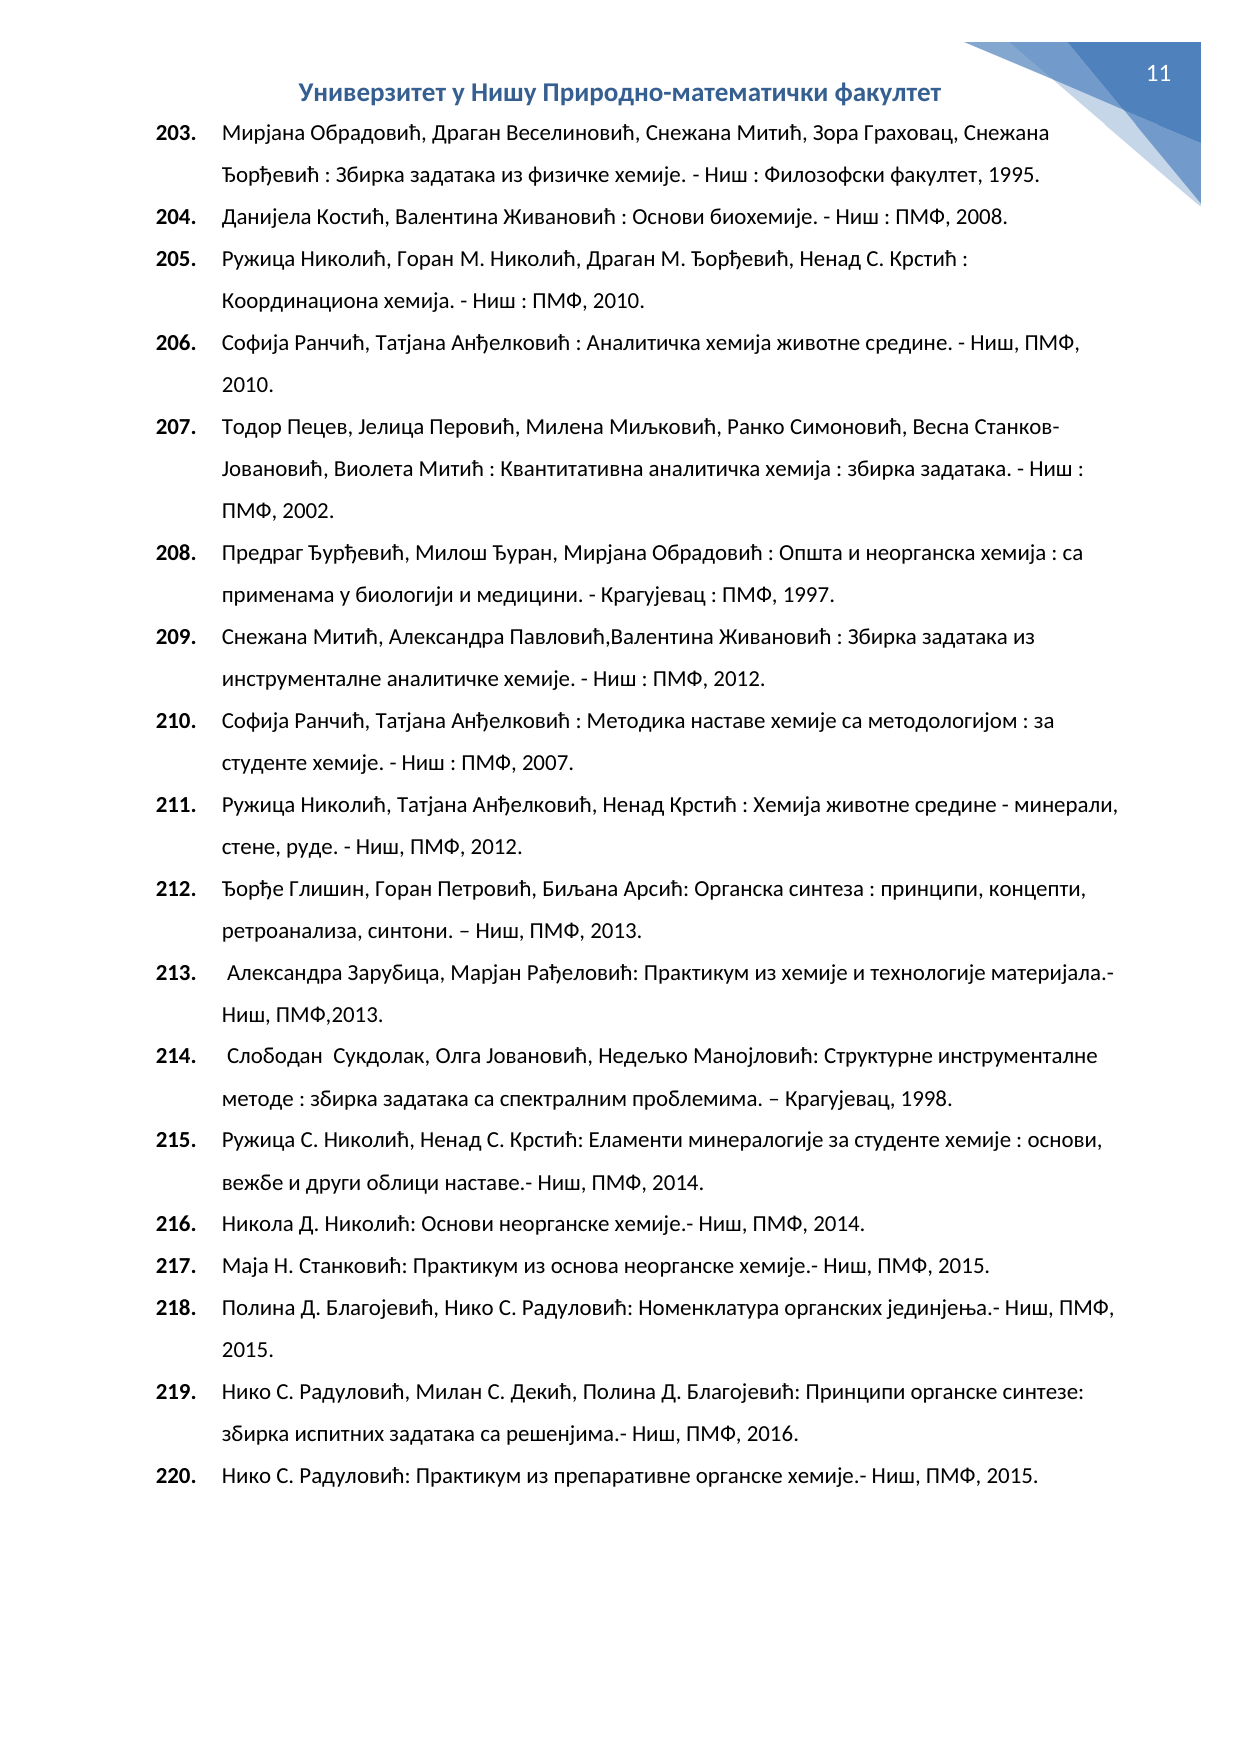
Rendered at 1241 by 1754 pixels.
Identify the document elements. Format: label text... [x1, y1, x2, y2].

list Слободан Сукдолак, Олга Јовановић, Недељко Манојловић: Структурне инструменталне методе : збирка задатака са спектралним проблемима. – Крагујевац, 1998. [156, 1042, 1122, 1112]
list Полина Д. Благојевић, Нико С. Радуловић: Номенклатура органских јединјења.- Ниш, ПМФ, 2015. [156, 1293, 1122, 1363]
list Ружица Николић, Горан М. Николић, Драган М. Ђорђевић, Ненад С. Крстић : Координациона хемија. - Ниш : ПМФ, 2010. [156, 244, 1122, 314]
list Ружица Николић, Татјана Анђелковић, Ненад Крстић : Хемија животне средине - минерали, стене, руде. - Ниш, ПМФ, 2012. [156, 790, 1122, 860]
list Ружица С. Николић, Ненад С. Крстић: Еламенти минералогије за студенте хемије : основи, вежбе и други облици наставе.- Ниш, ПМФ, 2014. [156, 1126, 1122, 1196]
list Нико С. Радуловић, Милан С. Декић, Полина Д. Благојевић: Принципи органске синтезе: збирка испитних задатака са решенјима.- Ниш, ПМФ, 2016. [156, 1377, 1122, 1447]
list Снежана Митић, Александра Павловић,Валентина Живановић : Збирка задатака из инструменталне аналитичке хемије. - Ниш : ПМФ, 2012. [156, 622, 1122, 692]
list Нико С. Радуловић: Практикум из препаративне органске хемије.- Ниш, ПМФ, 2015. [156, 1461, 1122, 1489]
list Никола Д. Николић: Основи неорганске хемије.- Ниш, ПМФ, 2014. [156, 1209, 1122, 1238]
list Софија Ранчић, Татјана Анђелковић : Аналитичка хемија животне средине. - Ниш, ПМФ, 2010. [156, 328, 1122, 398]
list Предраг Ђурђевић, Милош Ђуран, Мирјана Обрадовић : Општа и неорганска хемија : са применама у биологији и медицини. - Крагујевац : ПМФ, 1997. [156, 538, 1122, 608]
list Мирјана Обрадовић, Драган Веселиновић, Снежана Митић, Зора Граховац, Снежана Ђорђевић : Збирка задатака из физичке хемије. - Ниш : Филозофски факултет, 1995. [156, 118, 1122, 188]
list Софија Ранчић, Татјана Анђелковић : Методика наставе хемије са методологијом : за студенте хемије. - Ниш : ПМФ, 2007. [156, 706, 1122, 776]
list Тодор Пецев, Јелица Перовић, Милена Миљковић, Ранко Симоновић, Весна Станков-Јовановић, Виолета Митић : Квантитативна аналитичка хемија : збирка задатака. - Ниш : ПМФ, 2002. [156, 412, 1122, 524]
list Ђорђе Глишин, Горан Петровић, Биљана Арсић: Органска синтеза : принципи, концепти, ретроанализа, синтони. – Ниш, ПМФ, 2013. [156, 874, 1122, 944]
list Александра Зарубица, Марјан Рађеловић: Практикум из хемије и технологије материјала.- Ниш, ПМФ,2013. [156, 958, 1122, 1028]
picture [963, 42, 1201, 206]
list Маја Н. Станковић: Практикум из основа неорганске хемије.- Ниш, ПМФ, 2015. [156, 1252, 1122, 1279]
list Данијела Костић, Валентина Живановић : Основи биохемије. - Ниш : ПМФ, 2008. [156, 202, 1122, 230]
